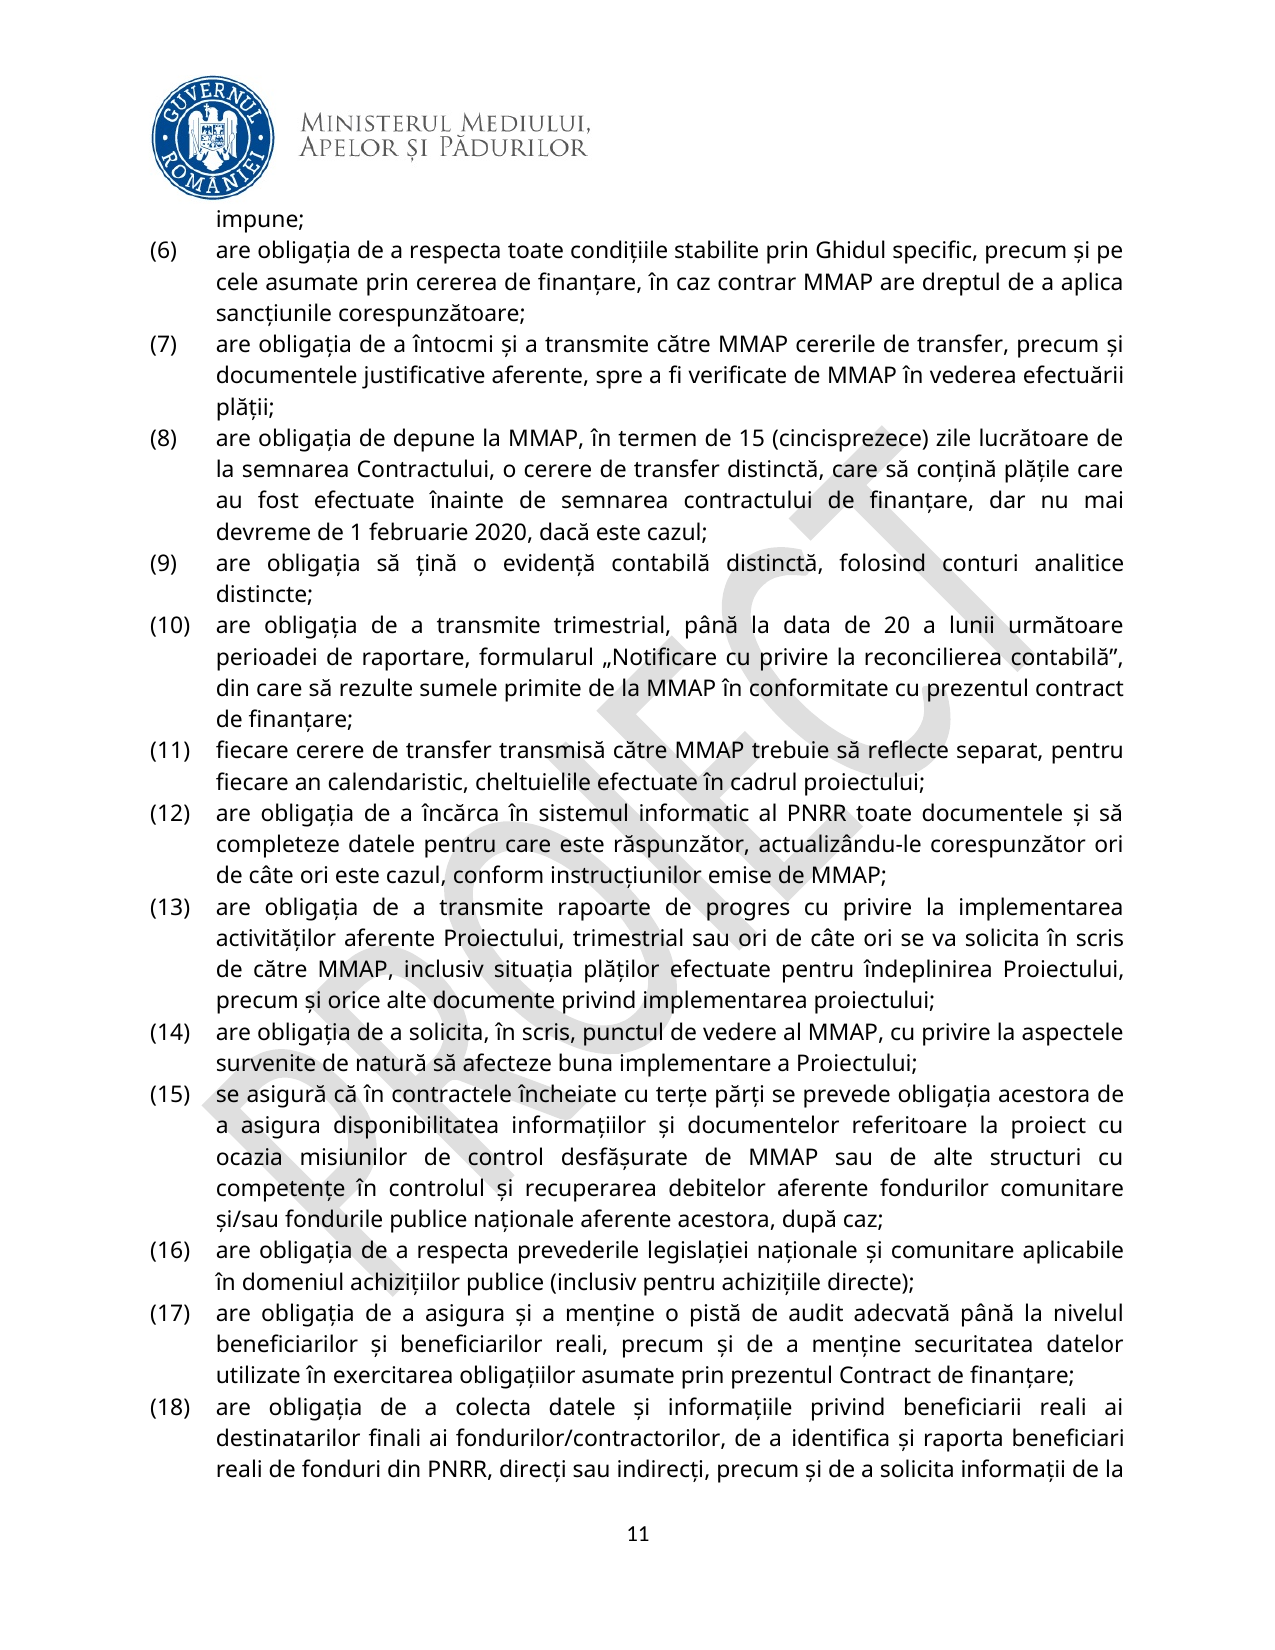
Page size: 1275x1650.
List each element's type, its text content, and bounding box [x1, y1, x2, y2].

list are obligația de a întocmi și a transmite către MMAP cererile de transfer, precum și documentele justificative aferente, spre a fi verificate de MMAP în vederea efectuării plății; [150, 328, 1125, 422]
list are obligația de a încărca în sistemul informatic al PNRR toate documentele și să completeze datele pentru care este răspunzător, actualizându-le corespunzător ori de câte ori este cazul, conform instrucțiunilor emise de MMAP; [150, 797, 1125, 891]
picture [148, 75, 593, 204]
list are obligația de depune la MMAP, în termen de 15 (cincisprezece) zile lucrătoare de la semnarea Contractului, o cerere de transfer distinctă, care să conțină plățile care au fost efectuate înainte de semnarea contractului de finanțare, dar nu mai devreme de 1 februarie 2020, dacă este cazul; [150, 422, 1125, 547]
list are obligația de a respecta toate condițiile stabilite prin Ghidul specific, precum și pe cele asumate prin cererea de finanțare, în caz contrar MMAP are dreptul de a aplica sancțiunile corespunzătoare; [150, 234, 1125, 328]
list are obligația de a transmite trimestrial, până la data de 20 a lunii următoare perioadei de raportare, formularul „Notificare cu privire la reconcilierea contabilă”, din care să rezulte sumele primite de la MMAP în conformitate cu prezentul contract de finanțare; [150, 609, 1125, 734]
list are obligația de a respecta prevederile legislației naționale și comunitare aplicabile în domeniul achizițiilor publice (inclusiv pentru achizițiile directe); [150, 1234, 1125, 1297]
list fiecare cerere de transfer transmisă către MMAP trebuie să reflecte separat, pentru fiecare an calendaristic, cheltuielile efectuate în cadrul proiectului; [150, 734, 1125, 797]
list are obligația să țină o evidență contabilă distinctă, folosind conturi analitice distincte; [150, 547, 1125, 609]
list are obligația de a solicita, în scris, punctul de vedere al MMAP, cu privire la aspectele survenite de natură să afecteze buna implementare a Proiectului; [150, 1016, 1125, 1078]
list are obligația de a transmite rapoarte de progres cu privire la implementarea activităților aferente Proiectului, trimestrial sau ori de câte ori se va solicita în scris de către MMAP, inclusiv situația plăților efectuate pentru îndeplinirea Proiectului, precum și orice alte documente privind implementarea proiectului; [150, 891, 1125, 1016]
list se asigură că în contractele încheiate cu terțe părți se prevede obligația acestora de a asigura disponibilitatea informațiilor și documentelor referitoare la proiect cu ocazia misiunilor de control desfășurate de MMAP sau de alte structuri cu competențe în controlul și recuperarea debitelor aferente fondurilor comunitare și/sau fondurile publice naționale aferente acestora, după caz; [150, 1078, 1125, 1234]
list are obligația de a asigura și a menține o pistă de audit adecvată până la nivelul beneficiarilor și beneficiarilor reali, precum și de a menține securitatea datelor utilizate în exercitarea obligațiilor asumate prin prezentul Contract de finanțare; [150, 1297, 1125, 1391]
